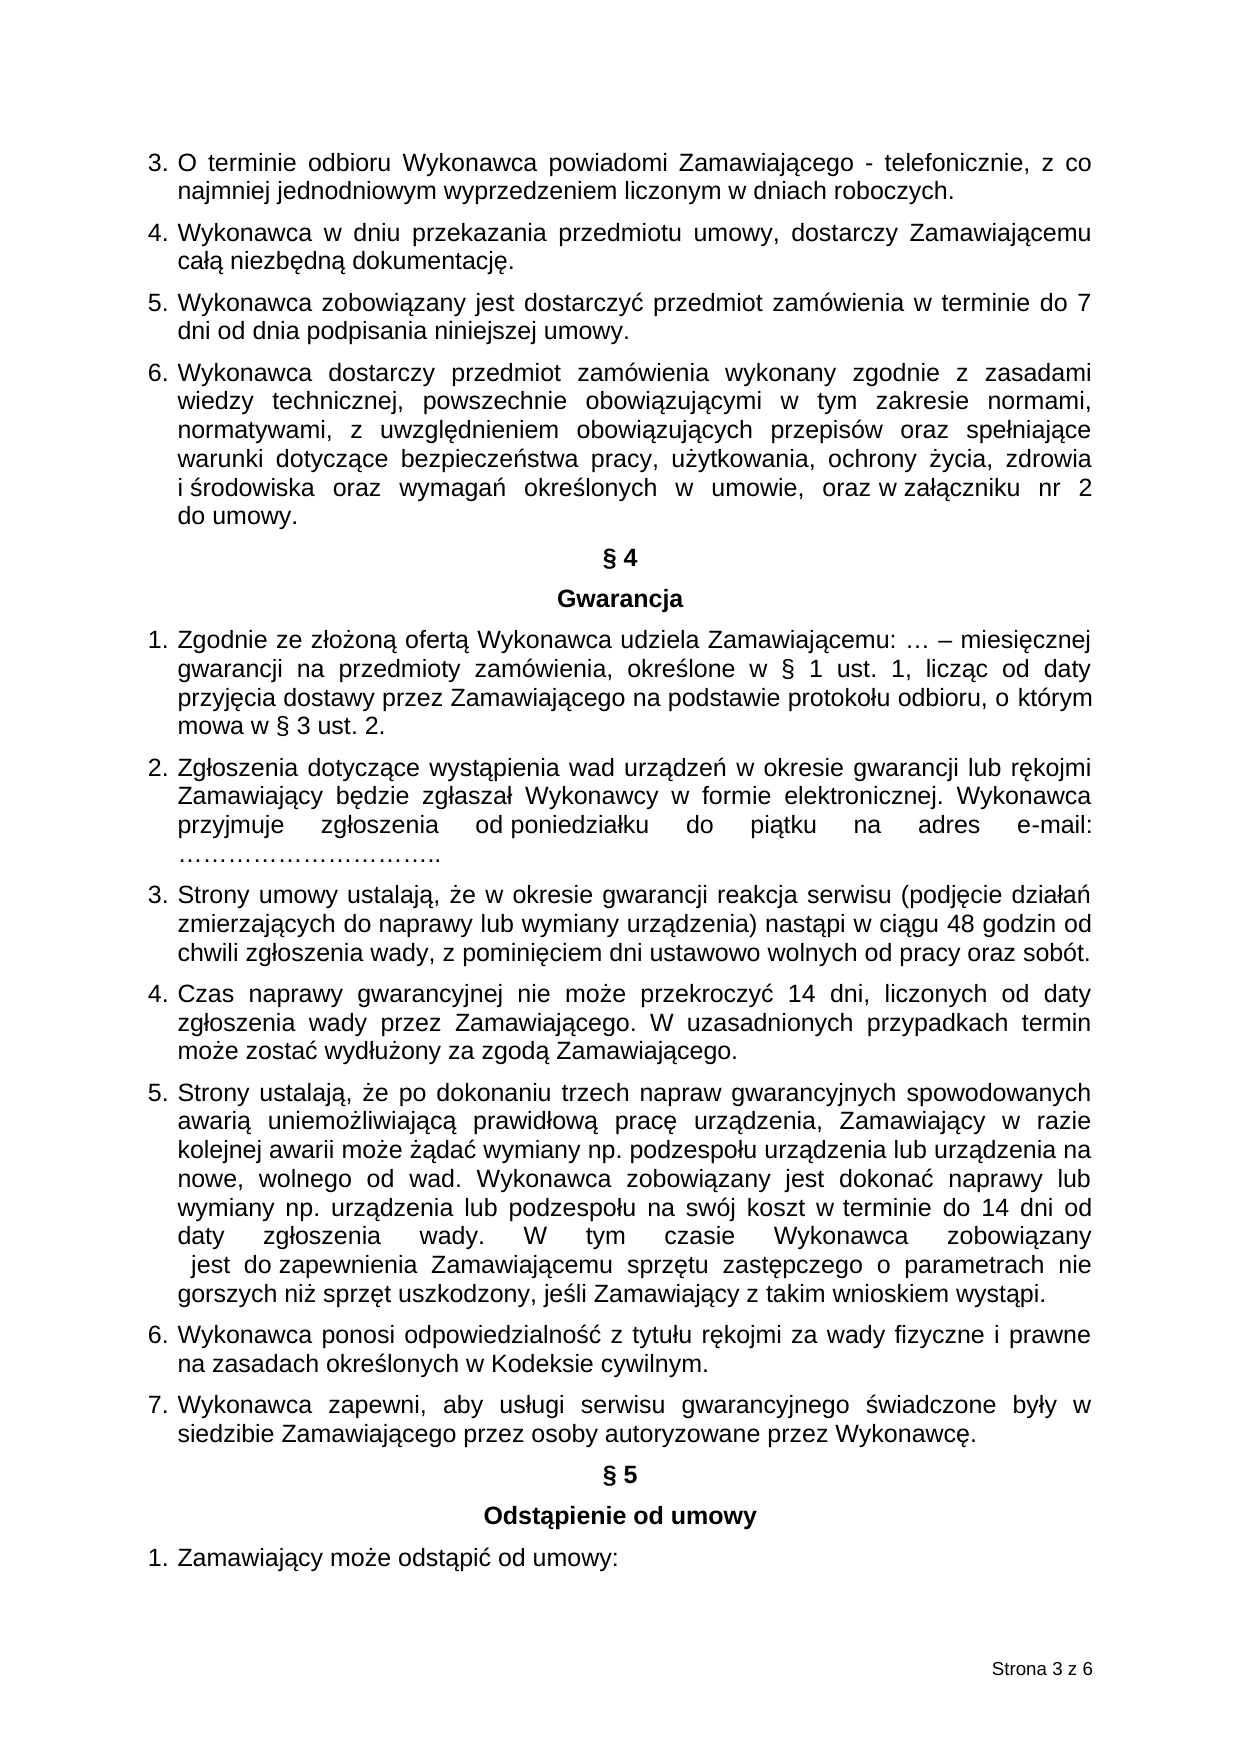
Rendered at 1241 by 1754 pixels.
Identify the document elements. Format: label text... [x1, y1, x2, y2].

list Zamawiający może odstąpić od umowy: [148, 1543, 1093, 1571]
list Wykonawca dostarczy przedmiot zamówienia wykonany zgodnie z zasadami wiedzy technicznej, powszechnie obowiązującymi w tym zakresie normami, normatywami, z uwzględnieniem obowiązujących przepisów oraz spełniające warunki dotyczące bezpieczeństwa pracy, użytkowania, ochrony życia, zdrowia i środowiska oraz wymagań określonych w umowie, oraz w załączniku nr 2 do umowy. [148, 358, 1093, 530]
list Strony ustalają, że po dokonaniu trzech napraw gwarancyjnych spowodowanych awarią uniemożliwiającą prawidłową pracę urządzenia, Zamawiający w razie kolejnej awarii może żądać wymiany np. podzespołu urządzenia lub urządzenia na nowe, wolnego od wad. Wykonawca zobowiązany jest dokonać naprawy lub wymiany np. urządzenia lub podzespołu na swój koszt w terminie do 14 dni od daty zgłoszenia wady. W tym czasie Wykonawca zobowiązany jest do zapewnienia Zamawiającemu sprzętu zastępczego o parametrach nie gorszych niż sprzęt uszkodzony, jeśli Zamawiający z takim wnioskiem wystąpi. [148, 1078, 1093, 1308]
list Wykonawca zapewni, aby usługi serwisu gwarancyjnego świadczone były w siedzibie Zamawiającego przez osoby autoryzowane przez Wykonawcę. [148, 1390, 1093, 1448]
list Wykonawca zobowiązany jest dostarczyć przedmiot zamówienia w terminie do 7 dni od dnia podpisania niniejszej umowy. [148, 288, 1093, 345]
text Gwarancja [148, 584, 1093, 613]
list Wykonawca ponosi odpowiedzialność z tytułu rękojmi za wady fizyczne i prawne na zasadach określonych w Kodeksie cywilnym. [148, 1320, 1093, 1378]
list Zgodnie ze złożoną ofertą Wykonawca udziela Zamawiającemu: … – miesięcznej gwarancji na przedmioty zamówienia, określone w § 1 ust. 1, licząc od daty przyjęcia dostawy przez Zamawiającego na podstawie protokołu odbioru, o którym mowa w § 3 ust. 2. [148, 625, 1093, 740]
list Strony umowy ustalają, że w okresie gwarancji reakcja serwisu (podjęcie działań zmierzających do naprawy lub wymiany urządzenia) nastąpi w ciągu 48 godzin od chwili zgłoszenia wady, z pominięciem dni ustawowo wolnych od pracy oraz sobót. [148, 880, 1093, 966]
text § 5 [148, 1460, 1093, 1489]
text § 4 [148, 543, 1093, 571]
list Wykonawca w dniu przekazania przedmiotu umowy, dostarczy Zamawiającemu całą niezbędną dokumentację. [148, 218, 1093, 275]
list Czas naprawy gwarancyjnej nie może przekroczyć 14 dni, liczonych od daty zgłoszenia wady przez Zamawiającego. W uzasadnionych przypadkach termin może zostać wydłużony za zgodą Zamawiającego. [148, 979, 1093, 1065]
list O terminie odbioru Wykonawca powiadomi Zamawiającego - telefonicznie, z co najmniej jednodniowym wyprzedzeniem liczonym w dniach roboczych. [148, 148, 1093, 205]
text Odstąpienie od umowy [148, 1501, 1093, 1530]
list Zgłoszenia dotyczące wystąpienia wad urządzeń w okresie gwarancji lub rękojmi Zamawiający będzie zgłaszał Wykonawcy w formie elektronicznej. Wykonawca przyjmuje zgłoszenia od poniedziałku do piątku na adres e-mail: ………………………….. [148, 753, 1093, 868]
